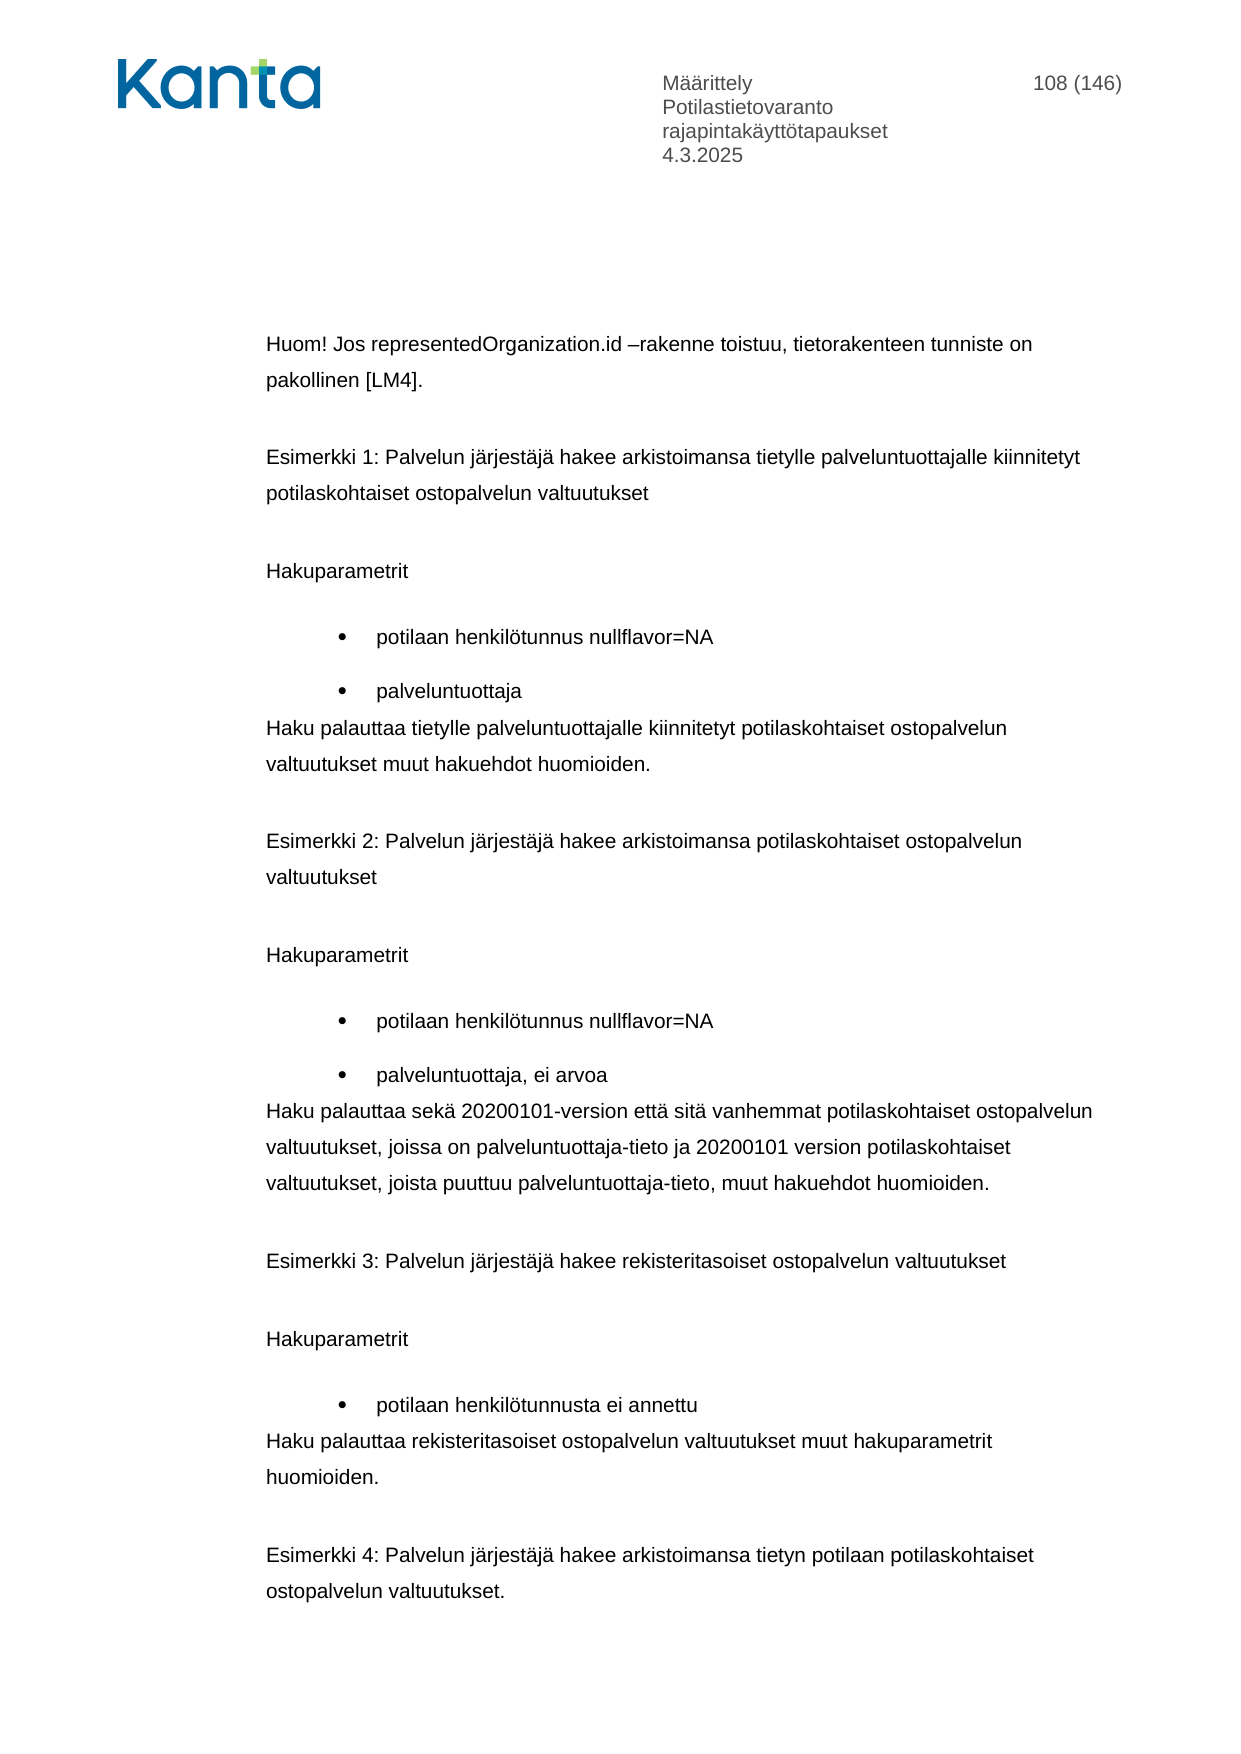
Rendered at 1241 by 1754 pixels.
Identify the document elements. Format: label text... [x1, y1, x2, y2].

list potilaan henkilötunnus nullflavor=NA [339, 622, 1107, 649]
text Esimerkki 3: Palvelun järjestäjä hakee rekisteritasoiset ostopalvelun valtuutukset [266, 1249, 1107, 1273]
text Haku palauttaa tietylle palveluntuottajalle kiinnitetyt potilaskohtaiset ostopalvelun valtuutukset muut hakuehdot huomioiden. [266, 715, 1107, 775]
text Haku palauttaa rekisteritasoiset ostopalvelun valtuutukset muut hakuparametrit huomioiden. [266, 1429, 1107, 1489]
list palveluntuottaja, ei arvoa [339, 1060, 1107, 1087]
text Haku palauttaa sekä 20200101-version että sitä vanhemmat potilaskohtaiset ostopalvelun valtuutukset, joissa on palveluntuottaja-tieto ja 20200101 version potilaskohtaiset valtuutukset, joista puuttuu palveluntuottaja-tieto, muut hakuehdot huomioiden. [266, 1099, 1107, 1195]
text Esimerkki 1: Palvelun järjestäjä hakee arkistoimansa tietylle palveluntuottajalle kiinnitetyt potilaskohtaiset ostopalvelun valtuutukset [266, 445, 1107, 505]
list potilaan henkilötunnus nullflavor=NA [339, 1006, 1107, 1033]
text Huom! Jos representedOrganization.id –rakenne toistuu, tietorakenteen tunniste on pakollinen [LM4]. [266, 332, 1107, 391]
text Hakuparametrit [266, 559, 1107, 583]
list potilaan henkilötunnusta ei annettu [339, 1389, 1107, 1416]
text Esimerkki 2: Palvelun järjestäjä hakee arkistoimansa potilaskohtaiset ostopalvelun valtuutukset [266, 829, 1107, 889]
text Hakuparametrit [266, 942, 1107, 966]
list palveluntuottaja [339, 676, 1107, 703]
picture [118, 59, 321, 109]
text Hakuparametrit [266, 1326, 1107, 1350]
text Esimerkki 4: Palvelun järjestäjä hakee arkistoimansa tietyn potilaan potilaskohtaiset ostopalvelun valtuutukset. [266, 1542, 1107, 1602]
